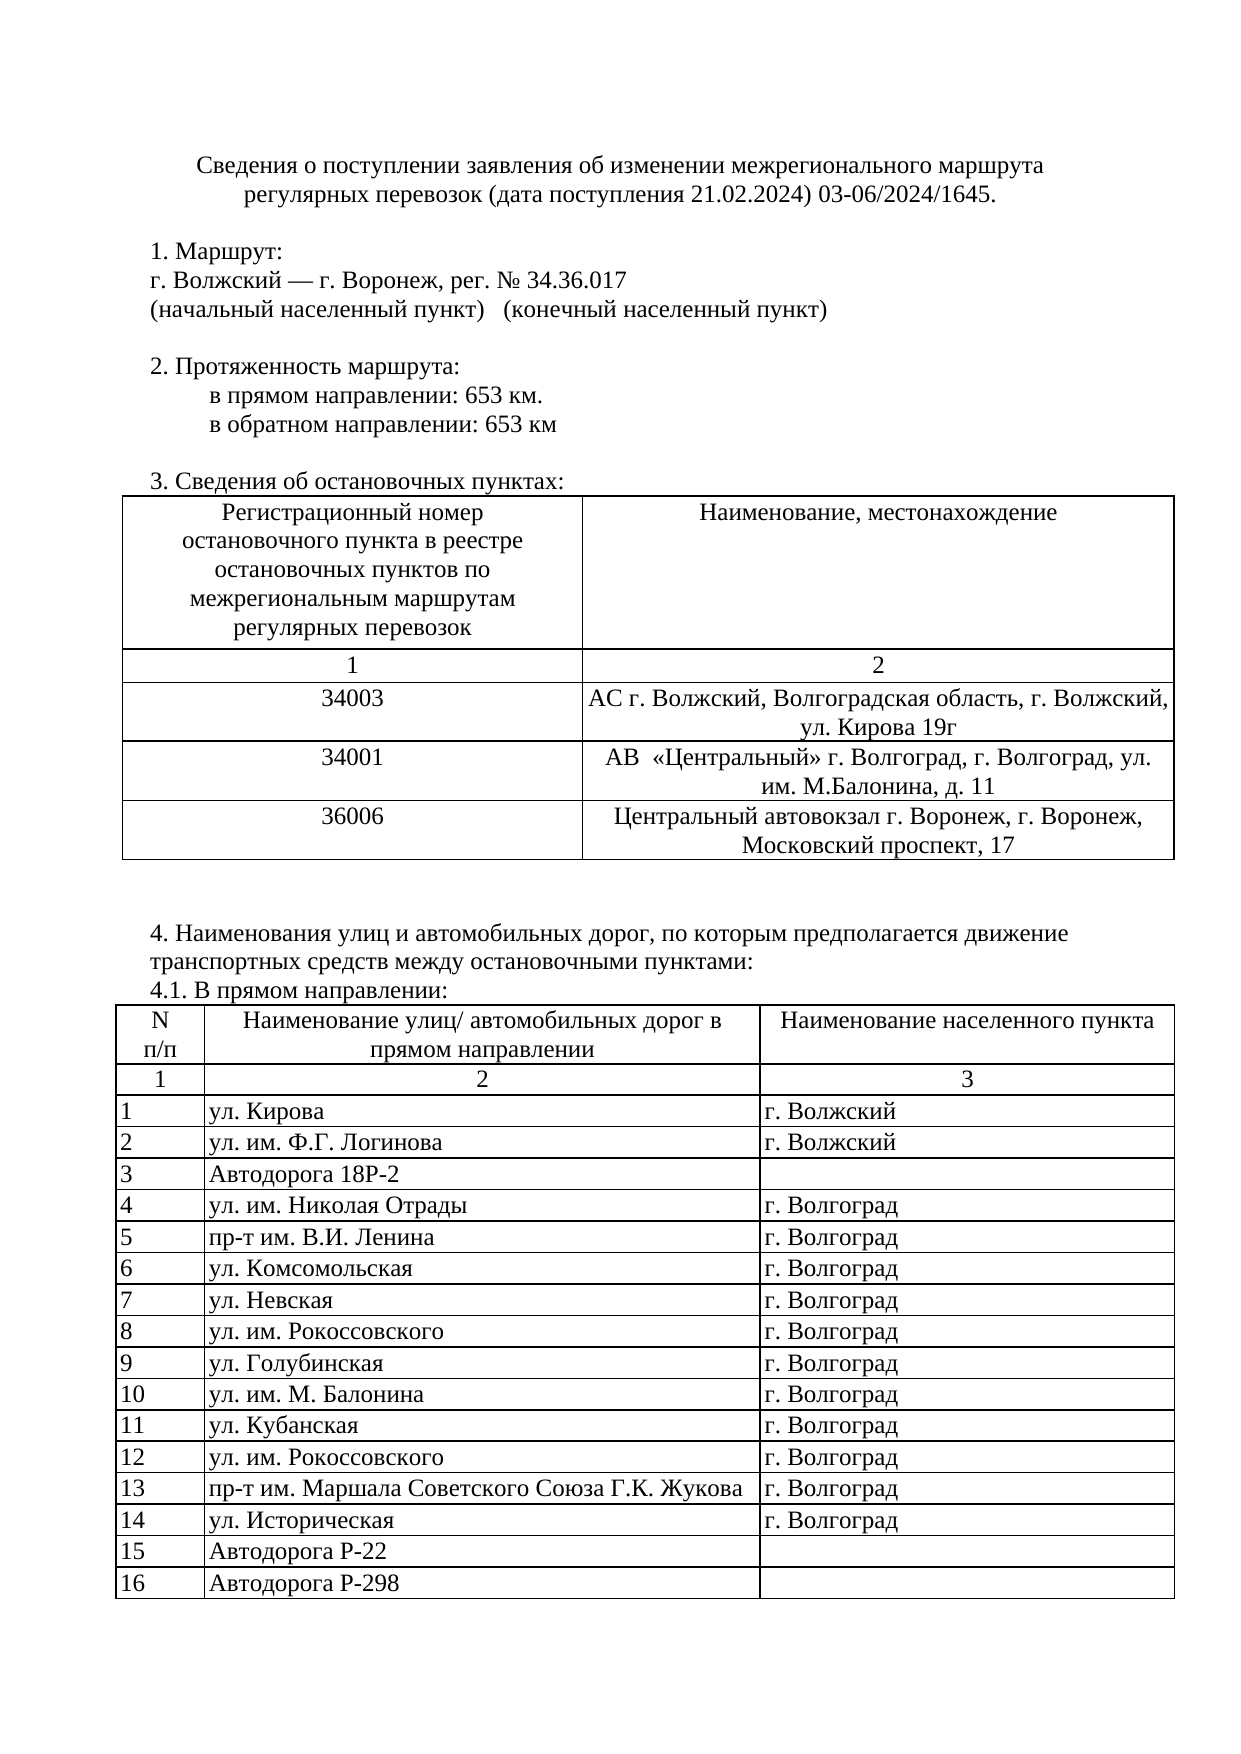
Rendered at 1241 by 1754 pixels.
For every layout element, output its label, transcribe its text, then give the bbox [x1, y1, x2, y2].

table_cell 15 [117, 1536, 204, 1566]
table_cell Центральный автовокзал г. Воронеж, г. Воронеж, Московский проспект, 17 [583, 801, 1173, 858]
table_header Наименование населенного пункта [761, 1006, 1174, 1063]
table_cell г. Волгоград [761, 1411, 1174, 1440]
text в прямом направлении: 653 км. [150, 380, 1090, 409]
table_cell [761, 1536, 1174, 1566]
table_cell АВ «Центральный» г. Волгоград, г. Волгоград, ул. им. М.Балонина, д. 11 [583, 742, 1173, 799]
table_cell ул. Голубинская [205, 1348, 759, 1377]
table_cell г. Волгоград [761, 1222, 1174, 1252]
table_cell ул. им. Рокоссовского [205, 1442, 759, 1472]
text Сведения о поступлении заявления об изменении межрегионального маршрута регулярных перевозок (дата поступления 21.02.2024) 03-06/2024/1645. [150, 150, 1090, 207]
text (начальный населенный пункт) (конечный населенный пункт) [150, 294, 1090, 322]
text в обратном направлении: 653 км [150, 409, 1090, 437]
table_cell ул. им. М. Балонина [205, 1379, 759, 1409]
table_header N п/п [117, 1006, 204, 1063]
text г. Волжский — г. Воронеж, рег. № 34.36.017 [150, 265, 1090, 294]
table_cell 2 [583, 650, 1173, 681]
table_cell 3 [117, 1159, 204, 1189]
text 1. Маршрут: [150, 236, 1090, 265]
table_cell 4 [117, 1190, 204, 1220]
table_header Наименование улиц/ автомобильных дорог в прямом направлении [205, 1006, 759, 1063]
table_cell 36006 [123, 801, 582, 858]
table_cell 5 [117, 1222, 204, 1252]
table_cell 11 [117, 1411, 204, 1440]
table_cell г. Волгоград [761, 1190, 1174, 1220]
table_cell Автодорога Р-22 [205, 1536, 759, 1566]
table_cell ул. им. Рокоссовского [205, 1316, 759, 1346]
table_cell ул. Невская [205, 1285, 759, 1314]
table_cell пр-т им. В.И. Ленина [205, 1222, 759, 1252]
table_cell ул. им. Николая Отрады [205, 1190, 759, 1220]
table_cell АС г. Волжский, Волгоградская область, г. Волжский, ул. Кирова 19г [583, 683, 1173, 740]
text 2. Протяженность маршрута: [150, 351, 1090, 380]
table_cell [761, 1568, 1174, 1598]
table_cell ул. им. Ф.Г. Логинова [205, 1127, 759, 1157]
table_cell 12 [117, 1442, 204, 1472]
table_cell г. Волгоград [761, 1442, 1174, 1472]
table_cell 7 [117, 1285, 204, 1314]
table_header Наименование, местонахождение [583, 497, 1173, 648]
table_cell г. Волгоград [761, 1505, 1174, 1535]
table_cell 10 [117, 1379, 204, 1409]
table_cell г. Волжский [761, 1096, 1174, 1126]
table_cell г. Волгоград [761, 1379, 1174, 1409]
table_cell пр-т им. Маршала Советского Союза Г.К. Жукова [205, 1473, 759, 1503]
table_header Регистрационный номер остановочного пункта в реестре остановочных пунктов по межрегиональным маршрутам регулярных перевозок [123, 497, 582, 648]
table_cell 14 [117, 1505, 204, 1535]
table_cell 13 [117, 1473, 204, 1503]
table_cell г. Волгоград [761, 1316, 1174, 1346]
text 3. Сведения об остановочных пунктах: [150, 466, 1090, 495]
text 4.1. В прямом направлении: [150, 975, 1090, 1004]
table_cell г. Волжский [761, 1127, 1174, 1157]
table_cell ул. Историческая [205, 1505, 759, 1535]
text 4. Наименования улиц и автомобильных дорог, по которым предполагается движение транспортных средств между остановочными пунктами: [150, 918, 1090, 975]
table_cell г. Волгоград [761, 1473, 1174, 1503]
table_cell Автодорога 18Р-2 [205, 1159, 759, 1189]
table_cell 3 [761, 1065, 1174, 1094]
table_cell ул. Кубанская [205, 1411, 759, 1440]
table_cell 2 [117, 1127, 204, 1157]
table_cell 1 [123, 650, 582, 681]
table_cell 34001 [123, 742, 582, 799]
table_cell 9 [117, 1348, 204, 1377]
table_cell ул. Кирова [205, 1096, 759, 1126]
table_cell ул. Комсомольская [205, 1253, 759, 1283]
table_cell 8 [117, 1316, 204, 1346]
table_cell 1 [117, 1096, 204, 1126]
table_cell 16 [117, 1568, 204, 1598]
table_cell [761, 1159, 1174, 1189]
table_cell г. Волгоград [761, 1253, 1174, 1283]
table_cell Автодорога Р-298 [205, 1568, 759, 1598]
table_cell 6 [117, 1253, 204, 1283]
table_cell 34003 [123, 683, 582, 740]
table_cell 1 [117, 1065, 204, 1094]
table_cell 2 [205, 1065, 759, 1094]
table_cell г. Волгоград [761, 1285, 1174, 1314]
table_cell г. Волгоград [761, 1348, 1174, 1377]
